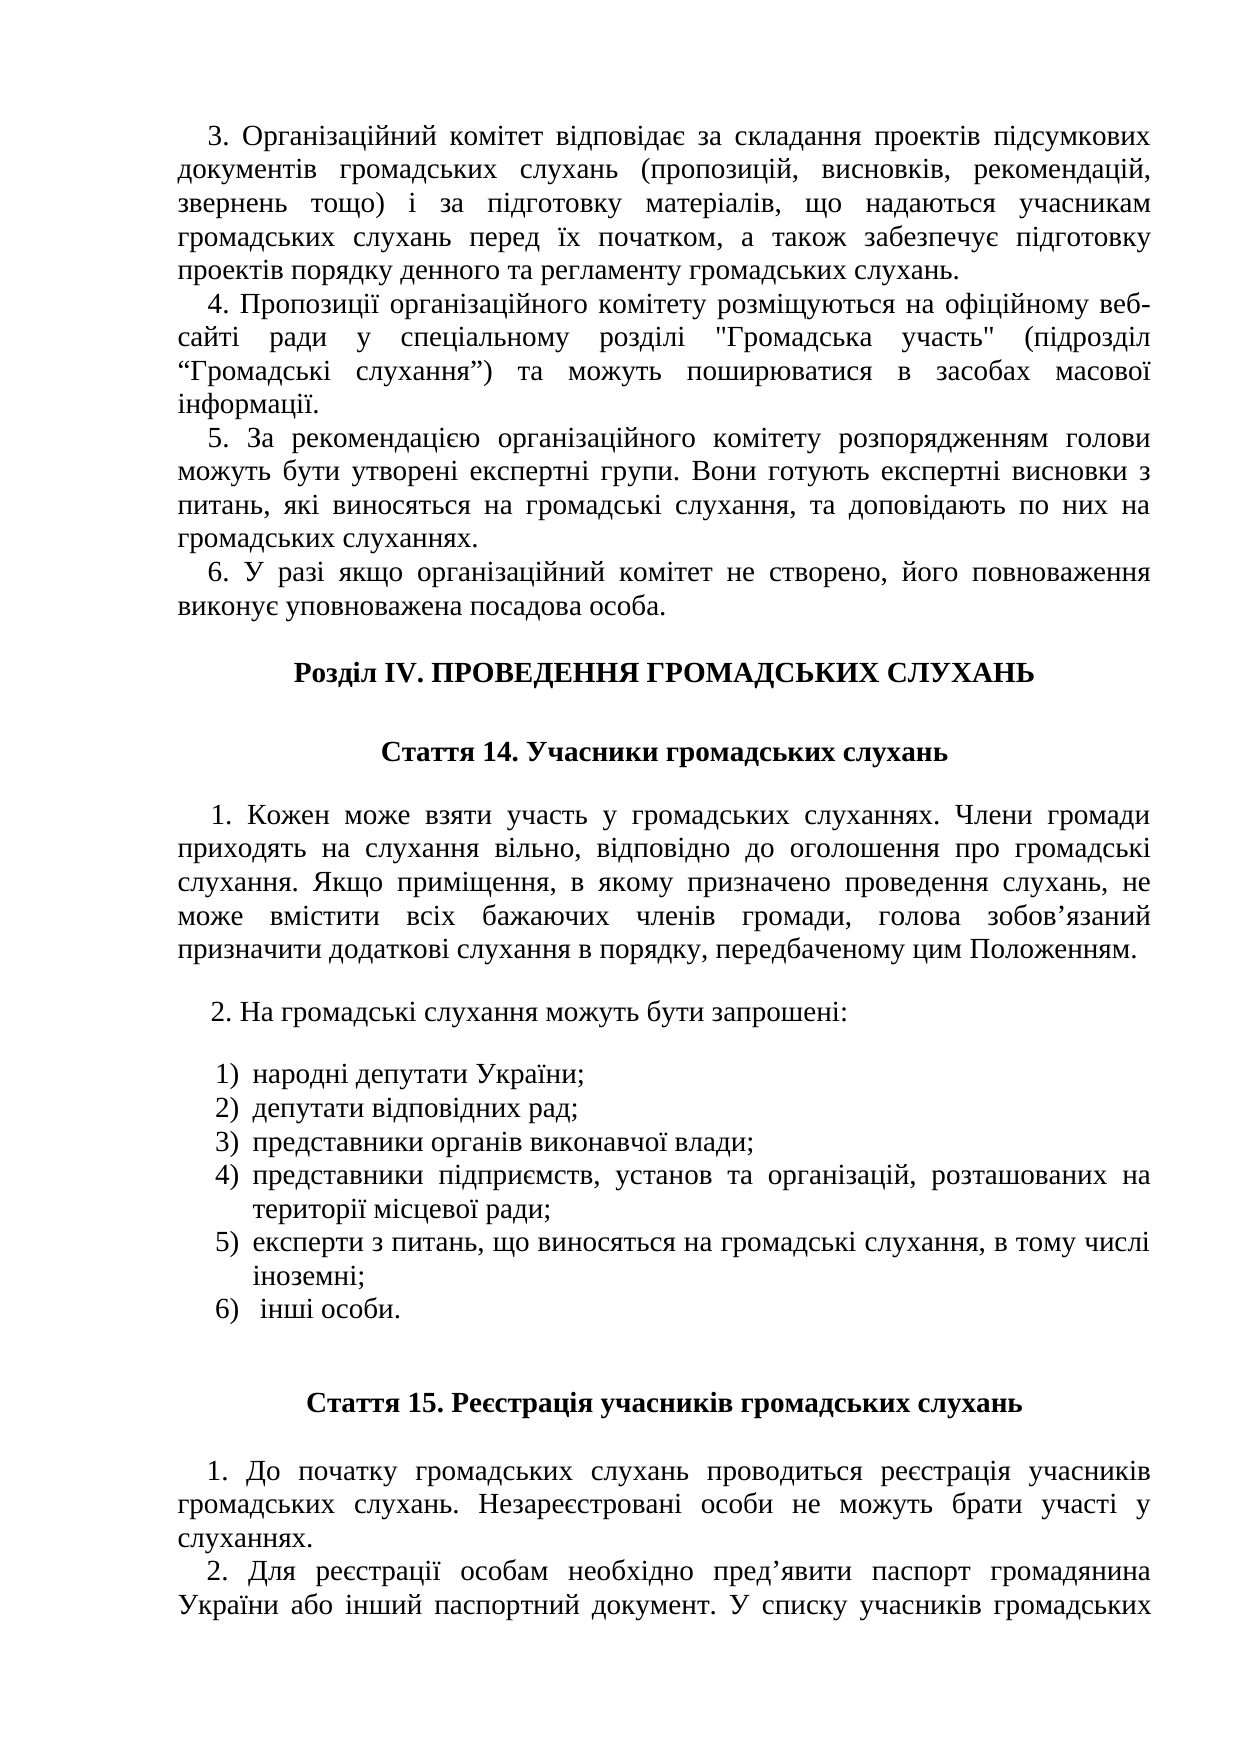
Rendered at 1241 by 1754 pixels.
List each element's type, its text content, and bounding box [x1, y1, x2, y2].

text 6. У разі якщо організаційний комітет не створено, його повноваження виконує уповноважена посадова особа. [177, 554, 1152, 621]
list представники органів виконавчої влади; [215, 1124, 1152, 1157]
text 3. Організаційний комітет відповідає за складання проектів підсумкових документів громадських слухань (пропозицій, висновків, рекомендацій, звернень тощо) і за підготовку матеріалів, що надаються учасникам громадських слухань перед їх початком, а також забезпечує підготовку проектів порядку денного та регламенту громадських слухань. [177, 118, 1152, 286]
list інші особи. [215, 1291, 1152, 1325]
text Розділ ІV. ПРОВЕДЕННЯ ГРОМАДСЬКИХ СЛУХАНЬ [177, 655, 1152, 688]
list представники підприємств, установ та організацій, розташованих на території місцевої ради; [215, 1157, 1152, 1224]
text 2. На громадські слухання можуть бути запрошені: [177, 994, 1152, 1027]
text 4. Пропозиції організаційного комітету розміщуються на офіційному веб-сайті ради у спеціальному розділі "Громадська участь" (підрозділ “Громадські слухання”) та можуть поширюватися в засобах масової інформації. [177, 286, 1152, 420]
list народні депутати України; [215, 1057, 1152, 1090]
list депутати відповідних рад; [215, 1090, 1152, 1124]
text 1. Кожен може взяти участь у громадських слуханнях. Члени громади приходять на слухання вільно, відповідно до оголошення про громадські слухання. Якщо приміщення, в якому призначено проведення слухань, не може вмістити всіх бажаючих членів громади, голова зобов’язаний призначити додаткові слухання в порядку, передбаченому цим Положенням. [177, 797, 1152, 965]
list експерти з питань, що виносяться на громадські слухання, в тому числі іноземні; [215, 1224, 1152, 1291]
text 5. За рекомендацією організаційного комітету розпорядженням голови можуть бути утворені експертні групи. Вони готують експертні висновки з питань, які виносяться на громадські слухання, та доповідають по них на громадських слуханнях. [177, 420, 1152, 554]
text Стаття 15. Реєстрація учасників громадських слухань [177, 1386, 1152, 1419]
text Стаття 14. Учасники громадських слухань [177, 734, 1152, 768]
text 1. До початку громадських слухань проводиться реєстрація учасників громадських слухань. Незареєстровані особи не можуть брати участі у слуханнях. [177, 1453, 1152, 1553]
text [177, 1553, 1152, 1620]
